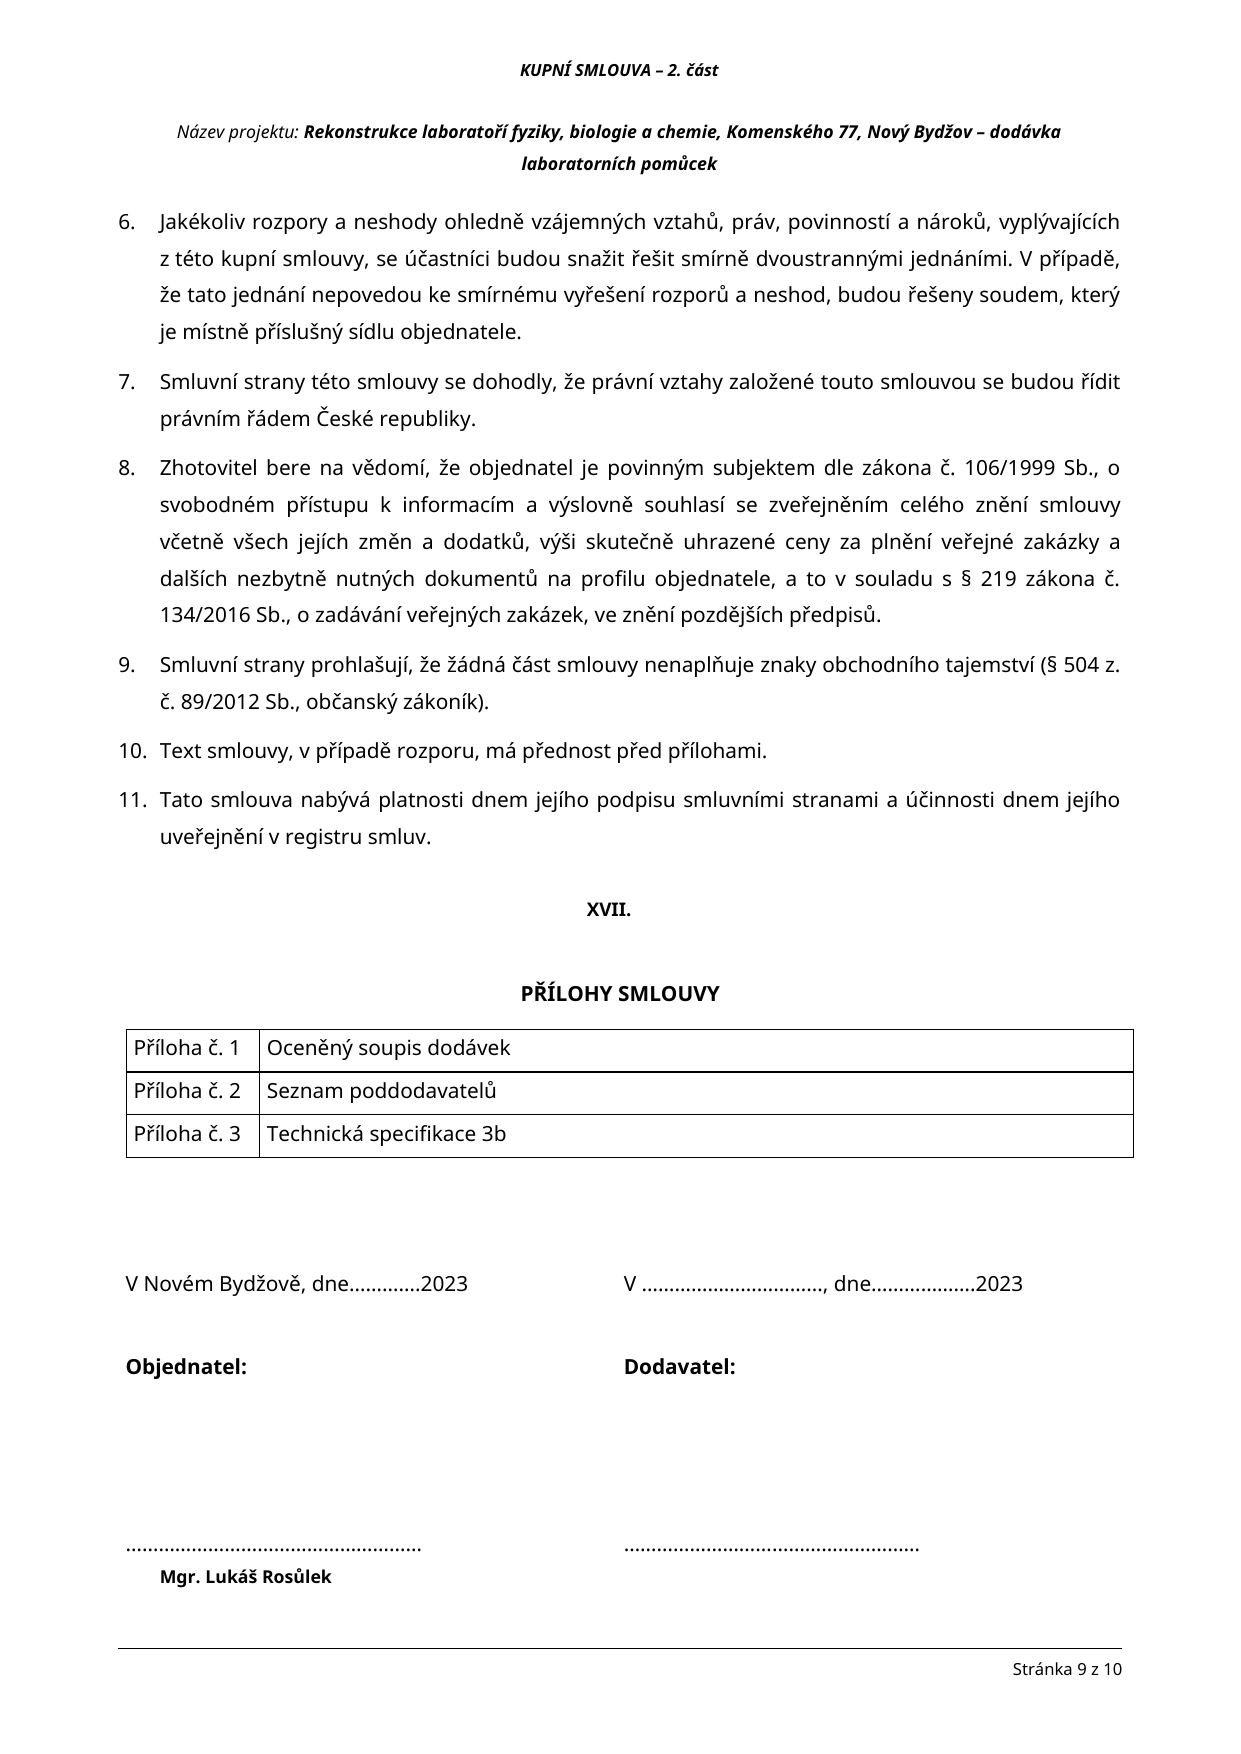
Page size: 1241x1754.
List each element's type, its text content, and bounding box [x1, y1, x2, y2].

text Text smlouvy, v případě rozporu, má přednost před přílohami. [118, 736, 1122, 764]
text Jakékoliv rozpory a neshody ohledně vzájemných vztahů, práv, povinností a nároků, vyplývajících z této kupní smlouvy, se účastníci budou snažit řešit smírně dvoustrannými jednáními. V případě, že tato jednání nepovedou ke smírnému vyřešení rozporů a neshod, budou řešeny soudem, který je místně příslušný sídlu objednatele. [118, 207, 1122, 346]
text PŘÍLOHY SMLOUVY [118, 979, 1122, 1008]
table_header V Novém Bydžově, dne………….2023 [118, 1269, 616, 1328]
table_cell ……………………………………………… [616, 1387, 1122, 1564]
table_header Oceněný soupis dodávek [260, 1030, 1133, 1071]
table_cell Objednatel: [118, 1328, 616, 1387]
table_cell Dodavatel: [616, 1328, 1122, 1387]
list Tato smlouva nabývá platnosti dnem jejího podpisu smluvními stranami a účinnosti dnem jejího uveřejnění v registru smluv. [118, 786, 1122, 851]
text Smluvní strany této smlouvy se dohodly, že právní vztahy založené touto smlouvou se budou řídit právním řádem České republiky. [118, 367, 1122, 432]
text Mgr. Lukáš Rosůlek [118, 1564, 1122, 1588]
table_cell Seznam poddodavatelů [260, 1073, 1133, 1114]
table_header V ……………………………, dne……………….2023 [616, 1269, 1122, 1328]
table_cell ……………………………………………… [118, 1387, 616, 1564]
text Zhotovitel bere na vědomí, že objednatel je povinným subjektem dle zákona č. 106/1999 Sb., o svobodném přístupu k informacím a výslovně souhlasí se zveřejněním celého znění smlouvy včetně všech jejích změn a dodatků, výši skutečně uhrazené ceny za plnění veřejné zakázky a dalších nezbytně nutných dokumentů na profilu objednatele, a to v souladu s § 219 zákona č. 134/2016 Sb., o zadávání veřejných zakázek, ve znění pozdějších předpisů. [118, 453, 1122, 629]
table_cell Příloha č. 3 [127, 1115, 259, 1157]
table_cell Příloha č. 2 [127, 1073, 259, 1114]
table_cell Technická specifikace 3b [260, 1115, 1133, 1157]
table_header Příloha č. 1 [127, 1030, 259, 1071]
text Smluvní strany prohlašují, že žádná část smlouvy nenaplňuje znaky obchodního tajemství (§ 504 z. č. 89/2012 Sb., občanský zákoník). [118, 650, 1122, 715]
